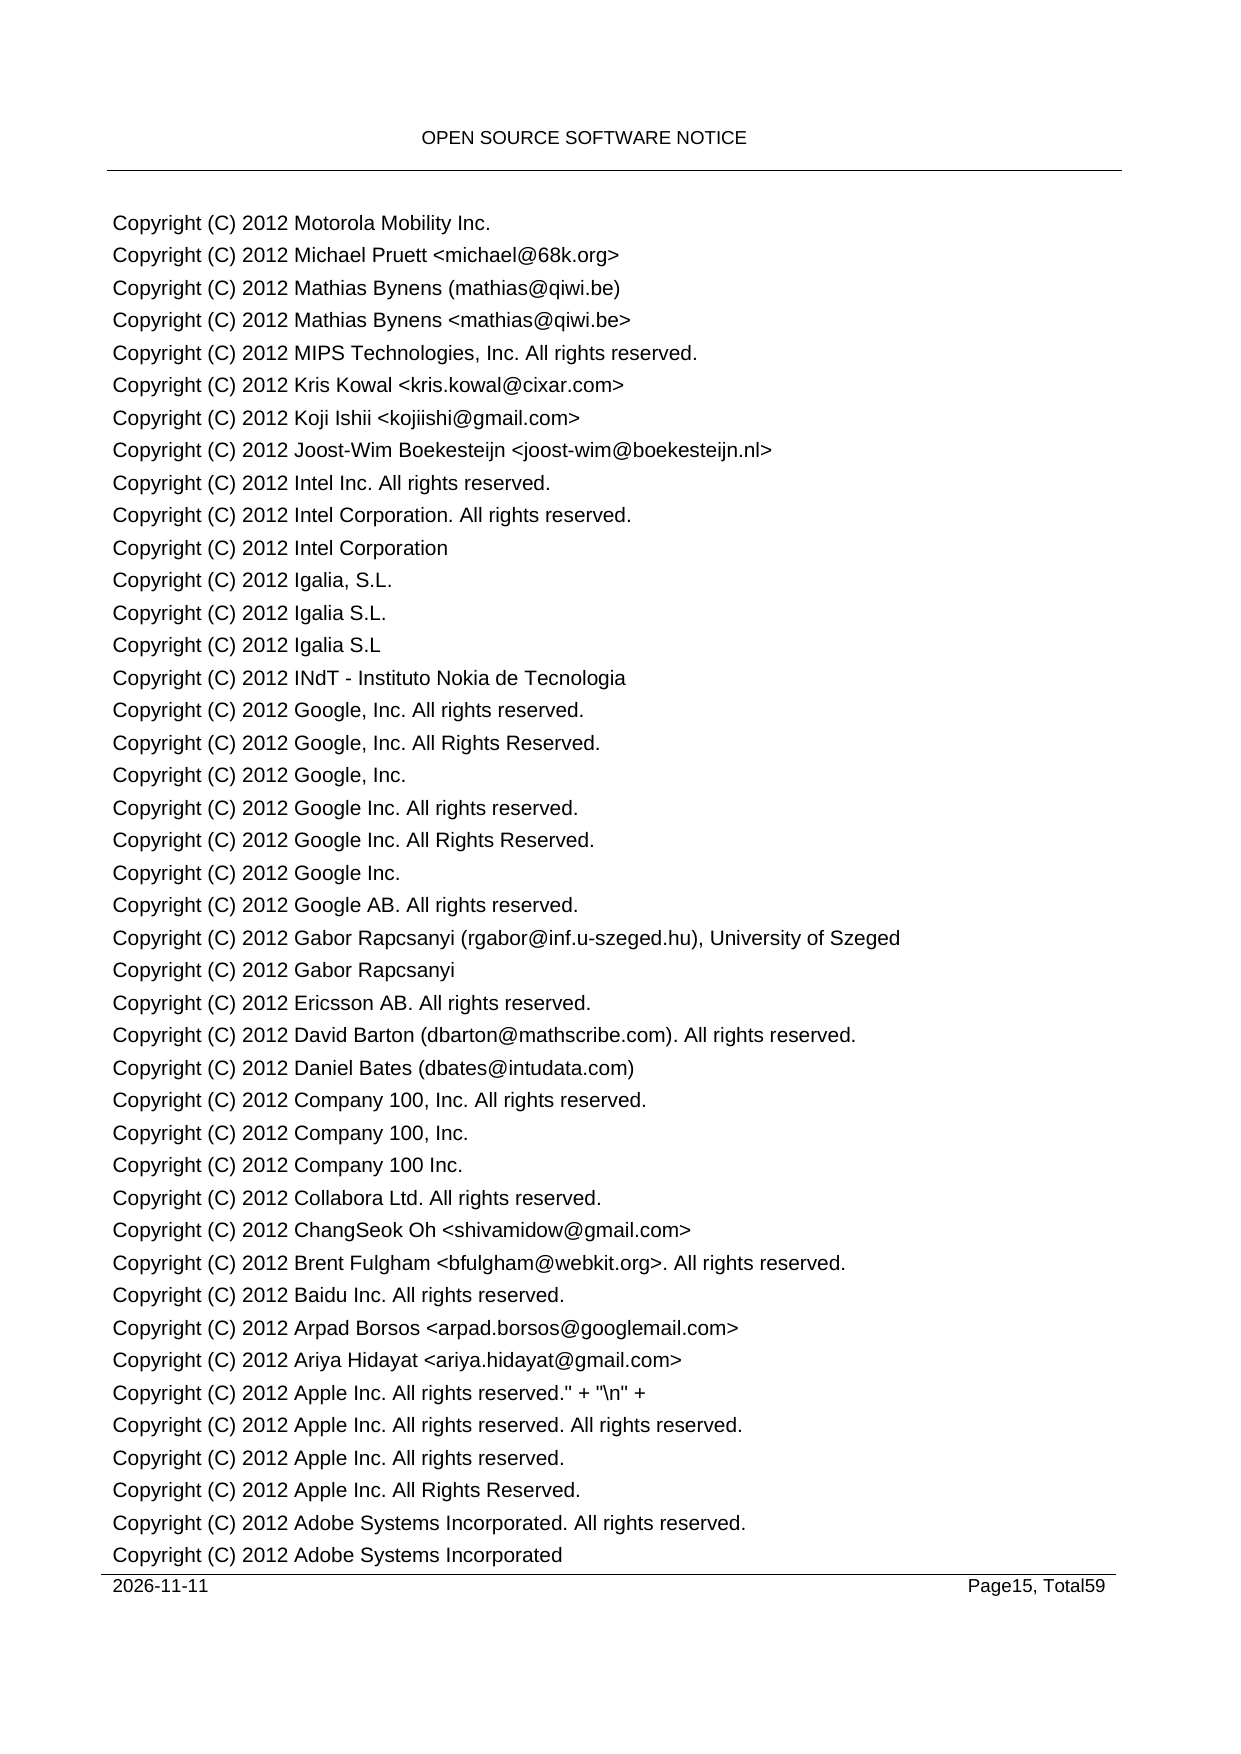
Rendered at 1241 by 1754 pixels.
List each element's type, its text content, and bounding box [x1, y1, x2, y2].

text Copyright (C) 2012 Igalia S.L [112, 629, 1128, 661]
text Copyright (C) 2012 Collabora Ltd. All rights reserved. [112, 1181, 1128, 1214]
text Copyright (C) 2012 Intel Corporation [112, 531, 1128, 564]
text Copyright (C) 2012 Motorola Mobility Inc. [112, 206, 1128, 239]
text Copyright (C) 2012 Intel Corporation. All rights reserved. [112, 499, 1128, 531]
text Copyright (C) 2012 Brent Fulgham <bfulgham@webkit.org>. All rights reserved. [112, 1246, 1128, 1279]
text Copyright (C) 2012 INdT - Instituto Nokia de Tecnologia [112, 661, 1128, 694]
text Copyright (C) 2012 Google Inc. All rights reserved. [112, 791, 1128, 824]
text Copyright (C) 2012 Google Inc. All Rights Reserved. [112, 824, 1128, 856]
text Copyright (C) 2012 Adobe Systems Incorporated [112, 1539, 1128, 1571]
text Copyright (C) 2012 Google, Inc. All Rights Reserved. [112, 726, 1128, 759]
text Copyright (C) 2012 David Barton (dbarton@mathscribe.com). All rights reserved. [112, 1019, 1128, 1051]
text Copyright (C) 2012 Google, Inc. All rights reserved. [112, 694, 1128, 726]
text Copyright (C) 2012 Michael Pruett <michael@68k.org> [112, 239, 1128, 271]
text Copyright (C) 2012 ChangSeok Oh <shivamidow@gmail.com> [112, 1214, 1128, 1246]
text Copyright (C) 2012 Company 100, Inc. [112, 1116, 1128, 1149]
text Copyright (C) 2012 Intel Inc. All rights reserved. [112, 466, 1128, 499]
text Copyright (C) 2012 Ericsson AB. All rights reserved. [112, 986, 1128, 1019]
text Copyright (C) 2012 Apple Inc. All rights reserved. All rights reserved. [112, 1409, 1128, 1441]
text Copyright (C) 2012 Google AB. All rights reserved. [112, 889, 1128, 921]
text Copyright (C) 2012 Company 100, Inc. All rights reserved. [112, 1084, 1128, 1116]
text Copyright (C) 2012 Apple Inc. All rights reserved. [112, 1441, 1128, 1474]
text Copyright (C) 2012 Igalia, S.L. [112, 564, 1128, 596]
text Copyright (C) 2012 Apple Inc. All Rights Reserved. [112, 1474, 1128, 1506]
text Copyright (C) 2012 Mathias Bynens <mathias@qiwi.be> [112, 304, 1128, 336]
text Copyright (C) 2012 Company 100 Inc. [112, 1149, 1128, 1181]
text Copyright (C) 2012 Gabor Rapcsanyi [112, 954, 1128, 986]
text Copyright (C) 2012 Arpad Borsos <arpad.borsos@googlemail.com> [112, 1311, 1128, 1344]
text Copyright (C) 2012 MIPS Technologies, Inc. All rights reserved. [112, 336, 1128, 369]
text Copyright (C) 2012 Igalia S.L. [112, 596, 1128, 629]
text Copyright (C) 2012 Baidu Inc. All rights reserved. [112, 1279, 1128, 1311]
text Copyright (C) 2012 Google, Inc. [112, 759, 1128, 791]
text Copyright (C) 2012 Joost-Wim Boekesteijn <joost-wim@boekesteijn.nl> [112, 434, 1128, 466]
text Copyright (C) 2012 Adobe Systems Incorporated. All rights reserved. [112, 1506, 1128, 1539]
text Copyright (C) 2012 Koji Ishii <kojiishi@gmail.com> [112, 401, 1128, 434]
text Copyright (C) 2012 Gabor Rapcsanyi (rgabor@inf.u-szeged.hu), University of Szeged [112, 921, 1128, 954]
text Copyright (C) 2012 Kris Kowal <kris.kowal@cixar.com> [112, 369, 1128, 401]
text Copyright (C) 2012 Google Inc. [112, 856, 1128, 889]
text Copyright (C) 2012 Mathias Bynens (mathias@qiwi.be) [112, 271, 1128, 304]
text Copyright (C) 2012 Daniel Bates (dbates@intudata.com) [112, 1051, 1128, 1084]
text Copyright (C) 2012 Apple Inc. All rights reserved." + "\n" + [112, 1376, 1128, 1409]
text Copyright (C) 2012 Ariya Hidayat <ariya.hidayat@gmail.com> [112, 1344, 1128, 1376]
